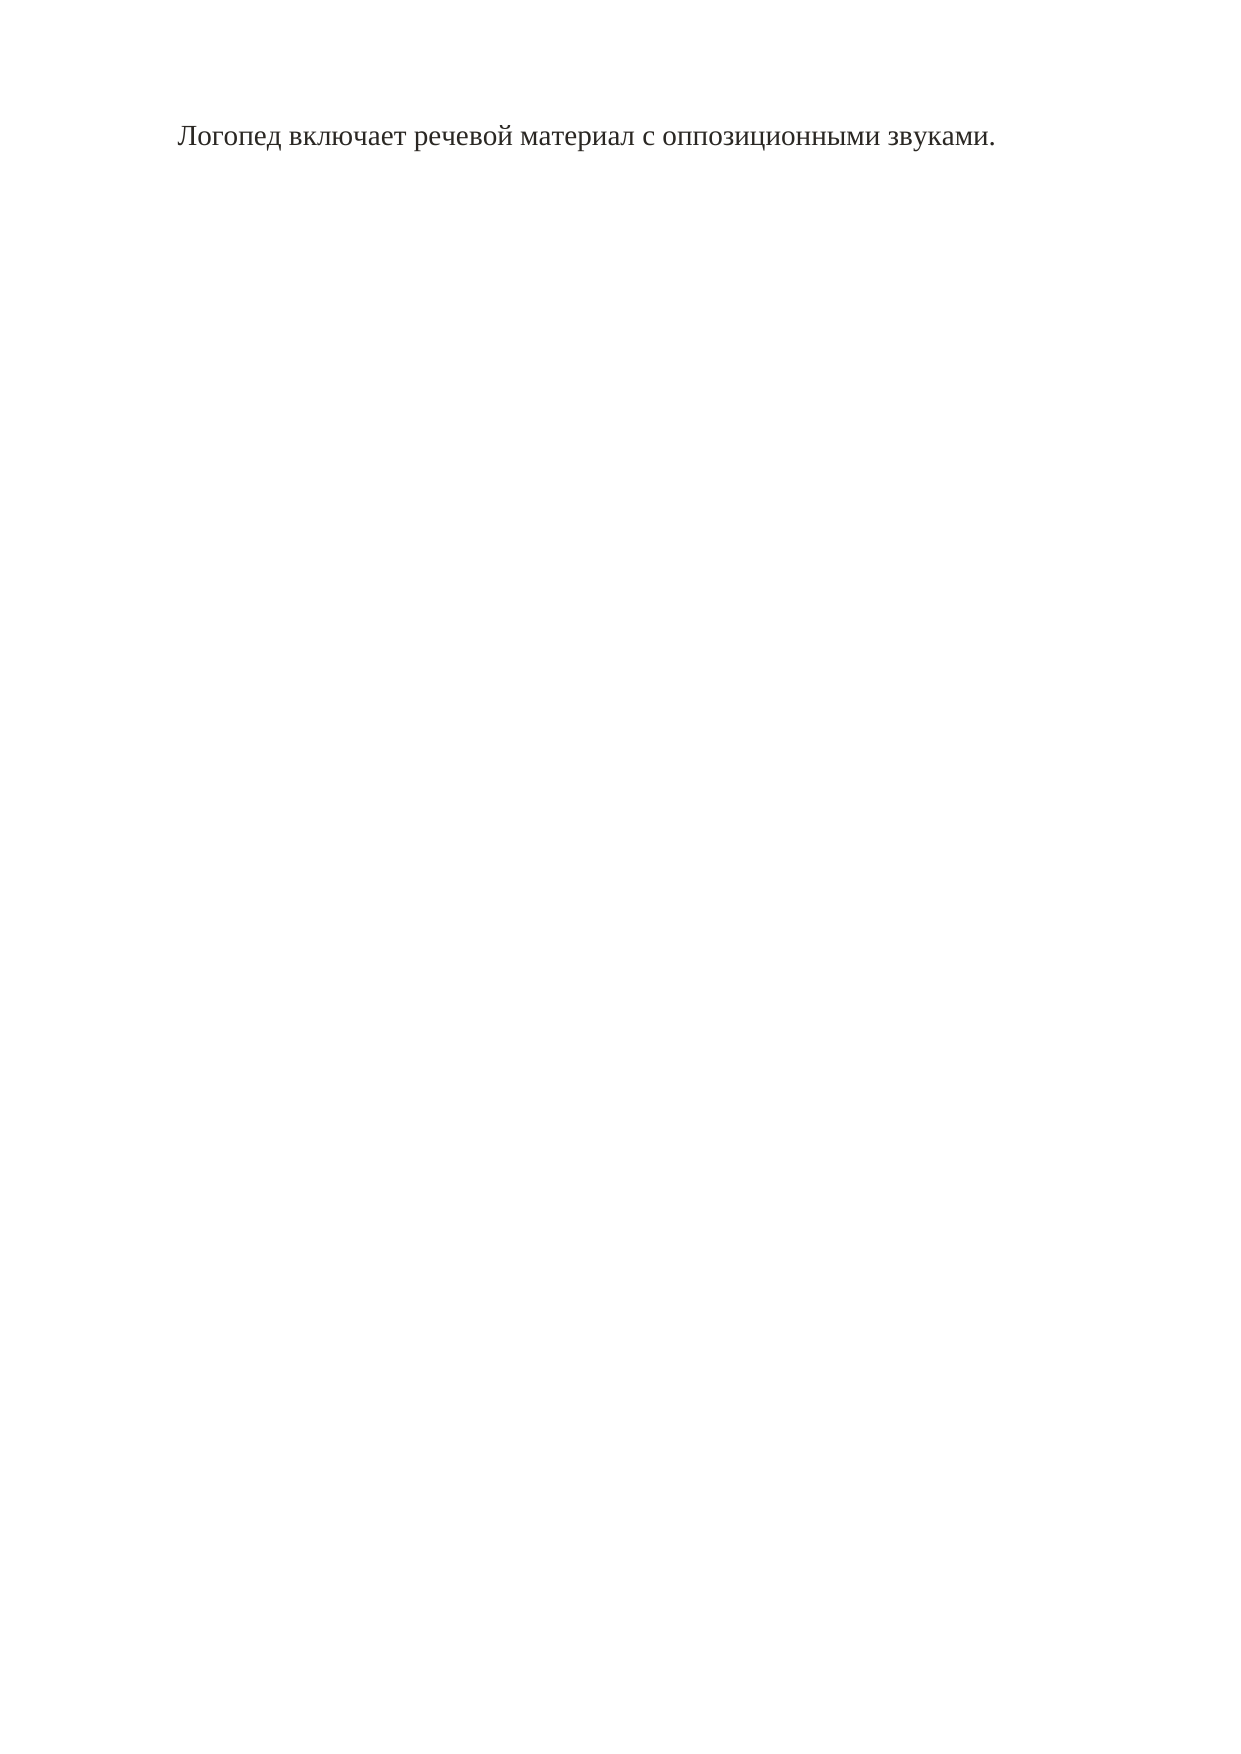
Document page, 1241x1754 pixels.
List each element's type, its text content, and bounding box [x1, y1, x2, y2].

text Логопед включает речевой материал с оппозиционными звуками. [177, 118, 1152, 152]
